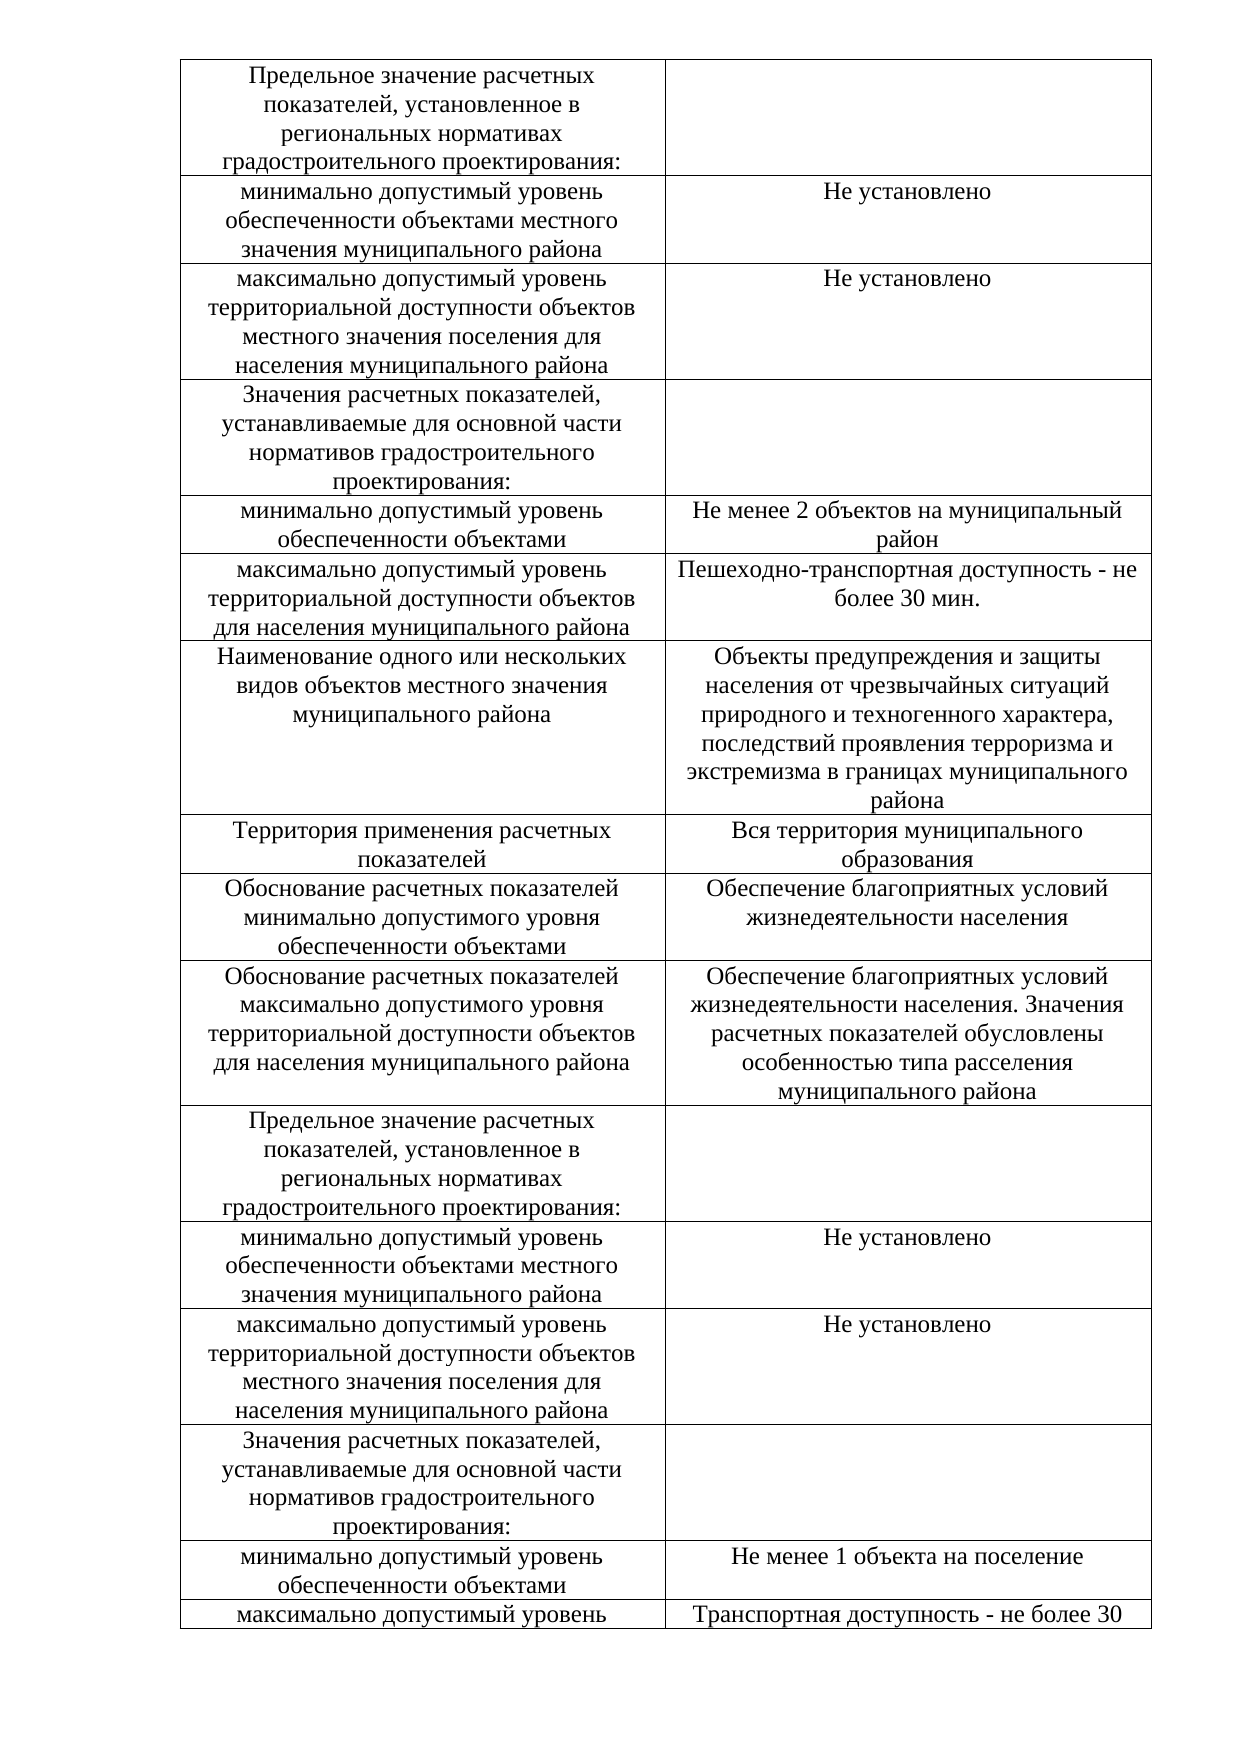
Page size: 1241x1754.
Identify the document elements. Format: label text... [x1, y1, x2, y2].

table_cell Не установлено [666, 264, 1151, 378]
table_cell Пешеходно-транспортная доступность - не более 30 мин. [666, 554, 1151, 640]
table_cell Значения расчетных показателей, устанавливаемые для основной части нормативов градостроительного проектирования: [181, 1425, 665, 1540]
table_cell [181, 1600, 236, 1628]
table_cell Обоснование расчетных показателей максимально допустимого уровня территориальной доступности объектов для населения муниципального района [181, 961, 665, 1104]
table_cell [666, 1425, 1151, 1540]
table_cell [666, 380, 1151, 494]
table_cell минимально допустимый уровень обеспеченности объектами [566, 496, 665, 553]
table_cell Обеспечение благоприятных условий жизнедеятельности населения. Значения расчетных показателей обусловлены особенностью типа расселения муниципального района [666, 961, 1151, 1104]
table_cell Значения расчетных показателей, устанавливаемые для основной части нормативов градостроительного проектирования: [511, 380, 665, 494]
table_cell Значения расчетных показателей, устанавливаемые для основной части нормативов градостроительного проектирования: [181, 380, 332, 494]
table_cell минимально допустимый уровень обеспеченности объектами [181, 1541, 277, 1598]
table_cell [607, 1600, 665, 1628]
table_cell Обеспечение благоприятных условий жизнедеятельности населения [666, 874, 1151, 960]
table_cell Вся территория муниципального образования [666, 815, 841, 872]
table_cell Предельное значение расчетных показателей, установленное в региональных нормативах градостроительного проектирования: [181, 1106, 281, 1221]
table_cell Не менее 1 объекта на поселение [666, 1541, 1151, 1598]
table_cell Вся территория муниципального образования [973, 815, 1151, 872]
table_cell Не менее 2 объектов на муниципальный район [939, 496, 1151, 553]
table_cell Не установлено [666, 1222, 1151, 1308]
table_cell Обоснование расчетных показателей минимально допустимого уровня обеспеченности объектами [181, 874, 277, 960]
table_cell Предельное значение расчетных показателей, установленное в региональных нормативах градостроительного проектирования: [181, 60, 281, 175]
table_cell [666, 60, 1151, 175]
table_cell Не установлено [666, 1309, 1151, 1424]
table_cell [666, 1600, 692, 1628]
table_cell минимально допустимый уровень обеспеченности объектами [181, 496, 277, 553]
table_cell Территория применения расчетных показателей [486, 815, 665, 872]
table_cell [666, 1106, 1151, 1221]
table_cell Не установлено [666, 176, 1151, 262]
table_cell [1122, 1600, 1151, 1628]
table_cell Наименование одного или нескольких видов объектов местного значения муниципального района [181, 641, 665, 814]
table_cell Обоснование расчетных показателей минимально допустимого уровня обеспеченности объектами [566, 874, 665, 960]
table_cell Предельное значение расчетных показателей, установленное в региональных нормативах градостроительного проектирования: [563, 60, 665, 175]
table_cell Предельное значение расчетных показателей, установленное в региональных нормативах градостроительного проектирования: [563, 1106, 665, 1221]
table_cell Объекты предупреждения и защиты населения от чрезвычайных ситуаций природного и техногенного характера, последствий проявления терроризма и экстремизма в границах муниципального района [666, 641, 1151, 814]
table_cell Не менее 2 объектов на муниципальный район [666, 496, 876, 553]
table_cell минимально допустимый уровень обеспеченности объектами [566, 1541, 665, 1598]
table_cell Территория применения расчетных показателей [181, 815, 357, 872]
